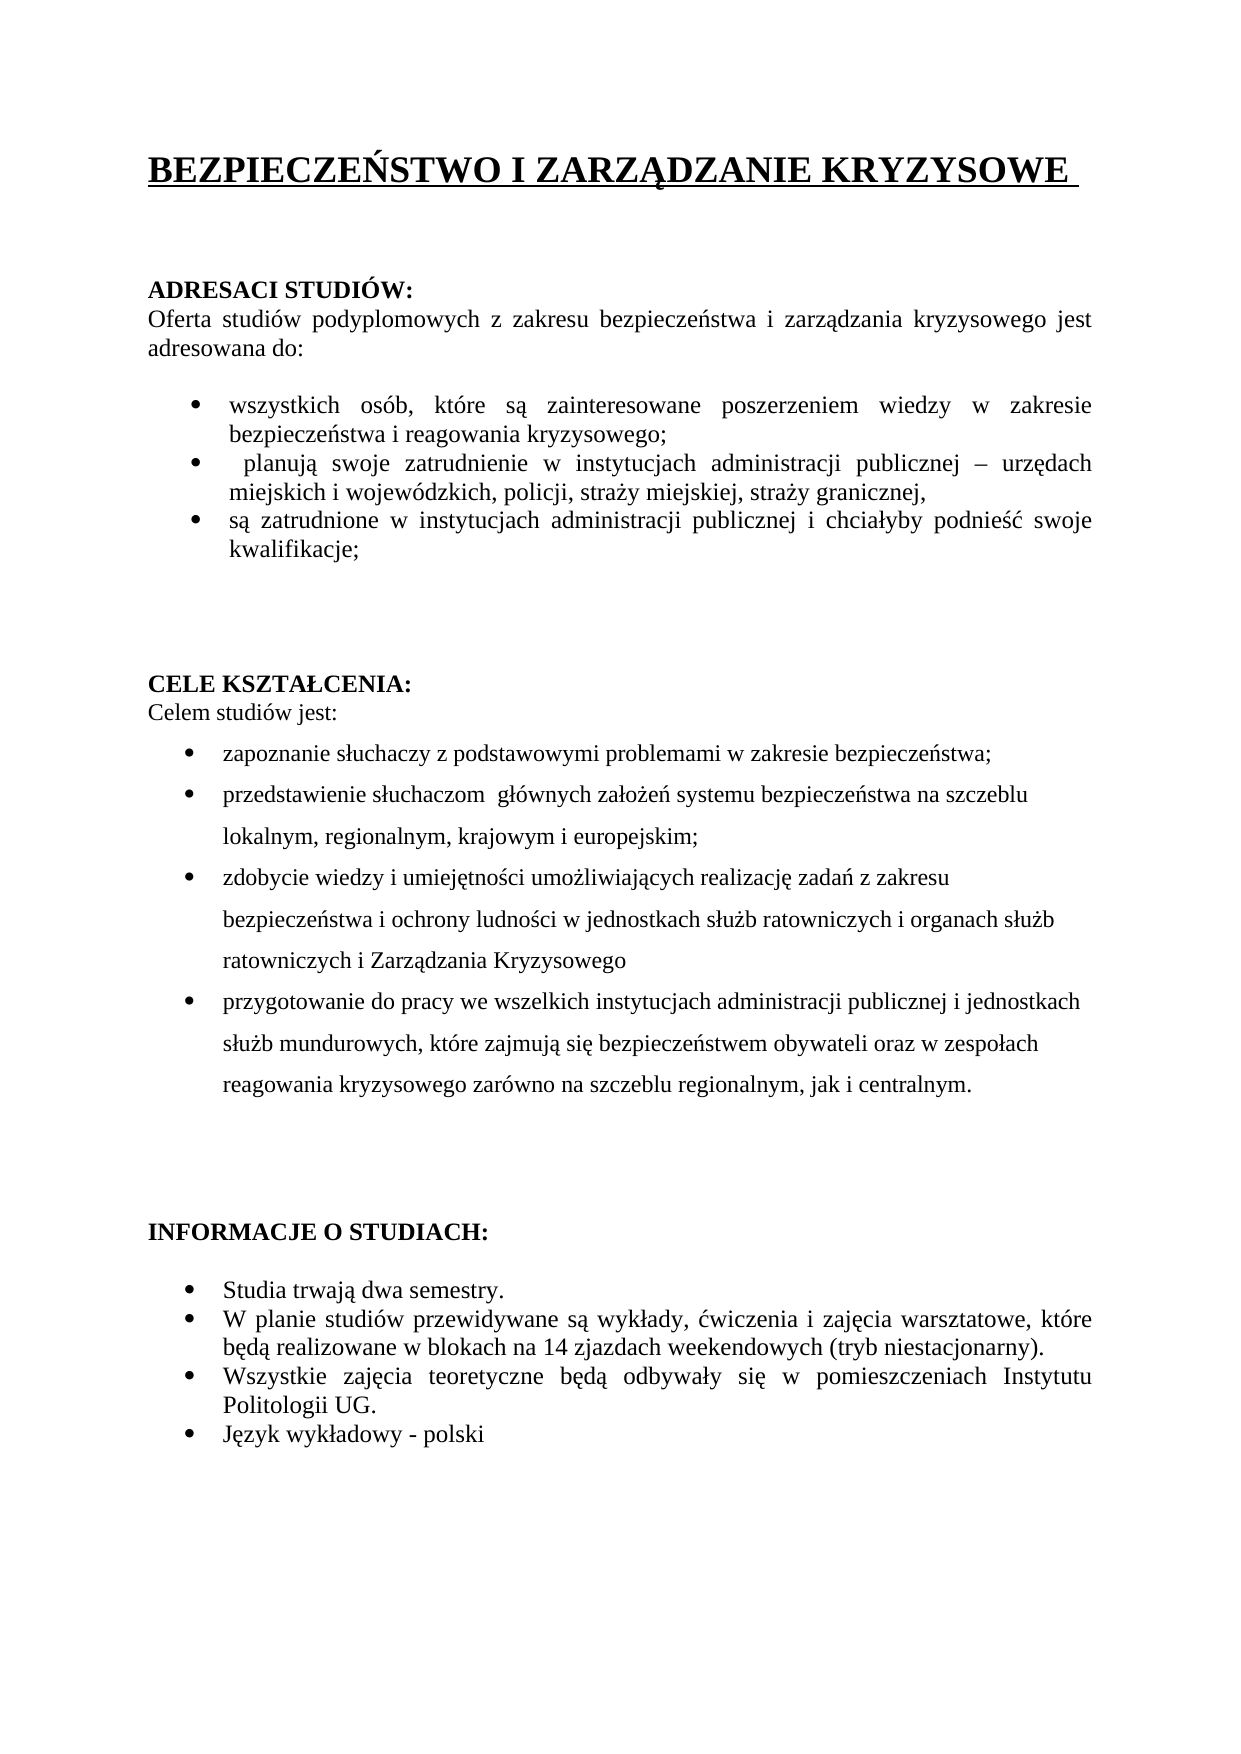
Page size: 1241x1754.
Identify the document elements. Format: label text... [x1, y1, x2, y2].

list przygotowanie do pracy we wszelkich instytucjach administracji publicznej i jednostkach służb mundurowych, które zajmują się bezpieczeństwem obywateli oraz w zespołach reagowania kryzysowego zarówno na szczeblu regionalnym, jak i centralnym. [185, 987, 1093, 1098]
list Studia trwają dwa semestry. [185, 1275, 1093, 1304]
text BEZPIECZEŃSTWO I ZARZĄDZANIE KRYZYSOWE [148, 148, 1093, 191]
list przedstawienie słuchaczom głównych założeń systemu bezpieczeństwa na szczeblu lokalnym, regionalnym, krajowym i europejskim; [185, 781, 1093, 849]
text Celem studiów jest: [148, 698, 1093, 725]
text CELE KSZTAŁCENIA: [148, 669, 1093, 698]
list wszystkich osób, które są zainteresowane poszerzeniem wiedzy w zakresie bezpieczeństwa i reagowania kryzysowego; [191, 391, 1093, 448]
text INFORMACJE O STUDIACH: [148, 1217, 1093, 1246]
text Oferta studiów podyplomowych z zakresu bezpieczeństwa i zarządzania kryzysowego jest adresowana do: [148, 304, 1093, 362]
list zdobycie wiedzy i umiejętności umożliwiających realizację zadań z zakresu bezpieczeństwa i ochrony ludności w jednostkach służb ratowniczych i organach służb ratowniczych i Zarządzania Kryzysowego [185, 863, 1093, 973]
list Język wykładowy - polski [185, 1419, 1093, 1447]
list Wszystkie zajęcia teoretyczne będą odbywały się w pomieszczeniach Instytutu Politologii UG. [185, 1361, 1093, 1419]
list zapoznanie słuchaczy z podstawowymi problemami w zakresie bezpieczeństwa; [185, 739, 1093, 767]
list W planie studiów przewidywane są wykłady, ćwiczenia i zajęcia warsztatowe, które będą realizowane w blokach na 14 zjazdach weekendowych (tryb niestacjonarny). [185, 1304, 1093, 1361]
list są zatrudnione w instytucjach administracji publicznej i chciałyby podnieść swoje kwalifikacje; [191, 506, 1093, 563]
list planują swoje zatrudnienie w instytucjach administracji publicznej – urzędach miejskich i wojewódzkich, policji, straży miejskiej, straży granicznej, [191, 448, 1093, 506]
text ADRESACI STUDIÓW: [148, 276, 1093, 304]
